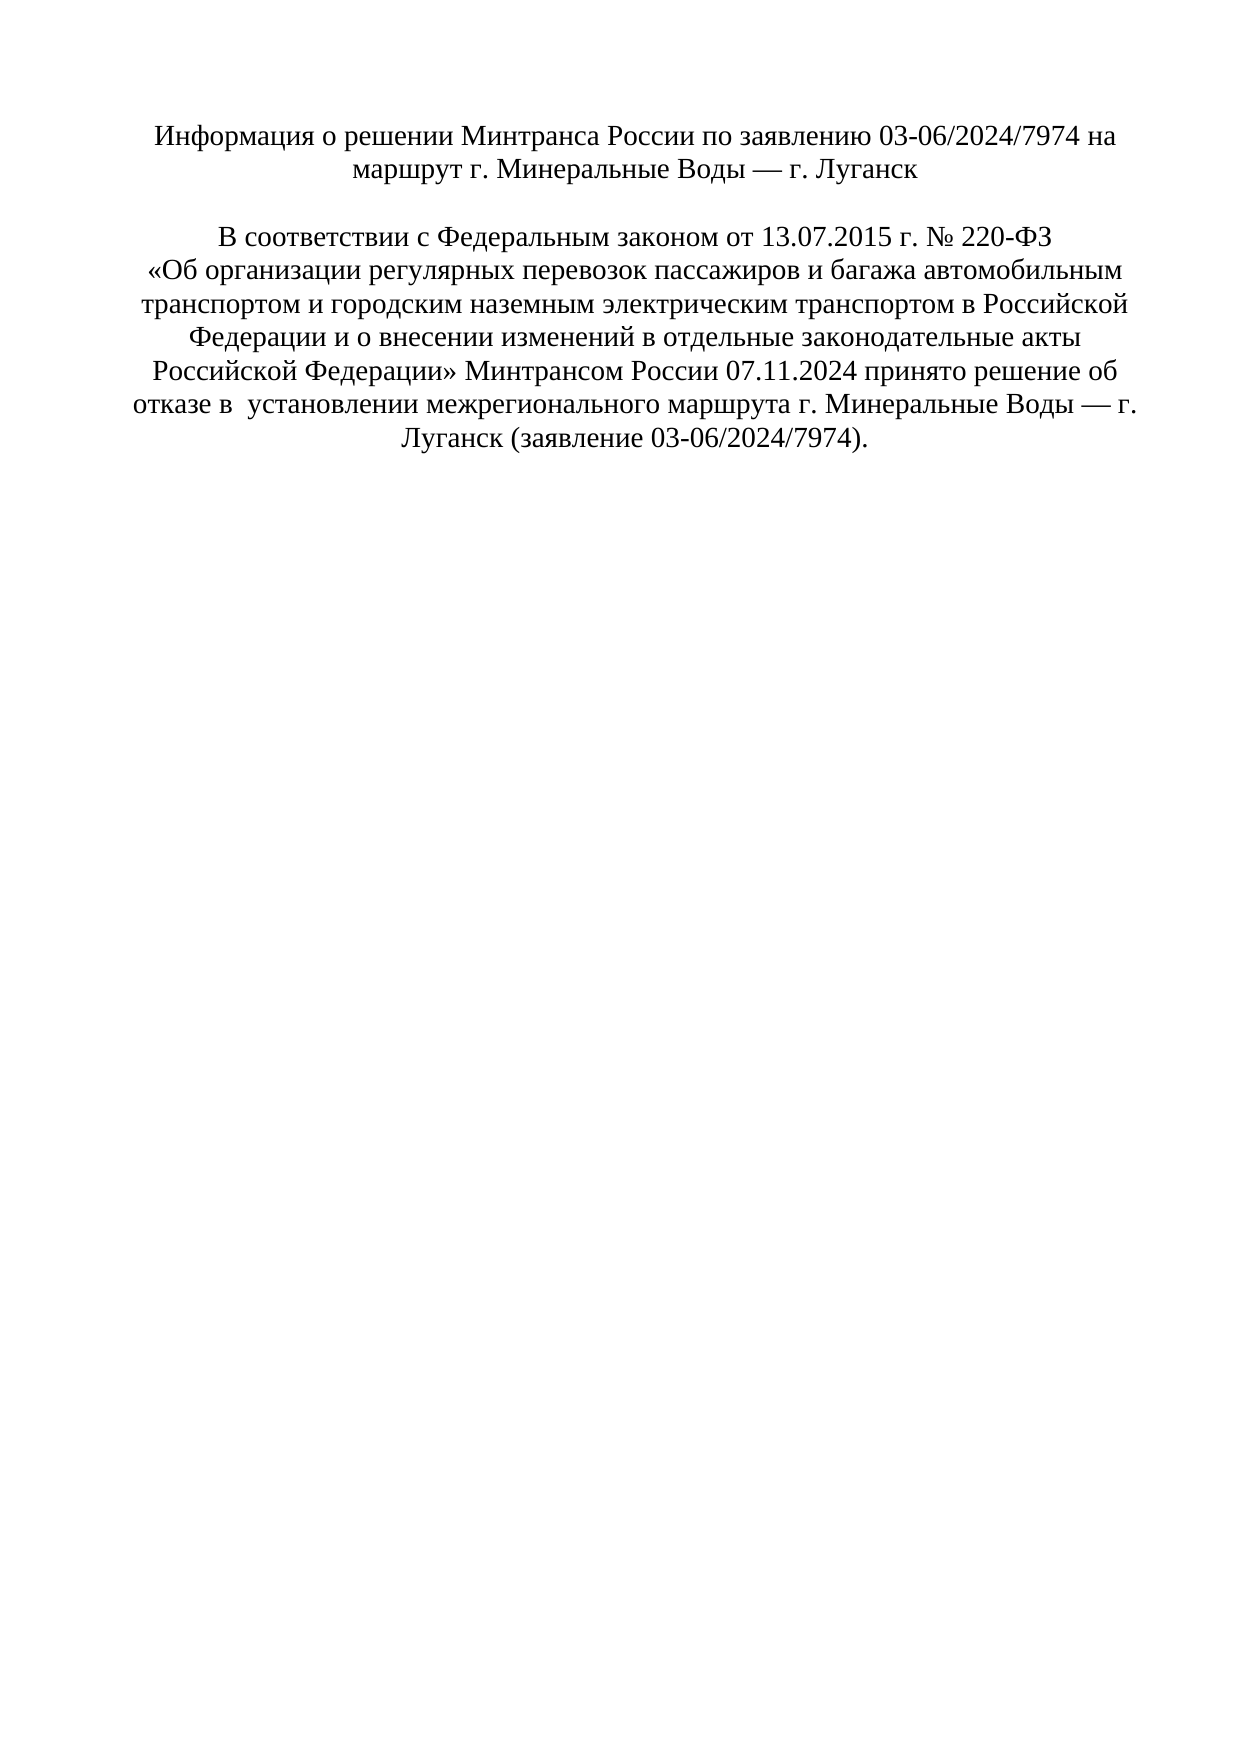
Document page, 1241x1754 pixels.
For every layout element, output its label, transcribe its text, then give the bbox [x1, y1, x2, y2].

text Информация о решении Минтранса России по заявлению 03-06/2024/7974 на маршрут г. Минеральные Воды — г. Луганск [118, 118, 1152, 185]
text В соответствии с Федеральным законом от 13.07.2015 г. № 220-ФЗ «Об организации регулярных перевозок пассажиров и багажа автомобильным транспортом и городским наземным электрическим транспортом в Российской Федерации и о внесении изменений в отдельные законодательные акты Российской Федерации» Минтрансом России 07.11.2024 принято решение об отказе в установлении межрегионального маршрута г. Минеральные Воды — г. Луганск (заявление 03-06/2024/7974). [118, 219, 1152, 453]
